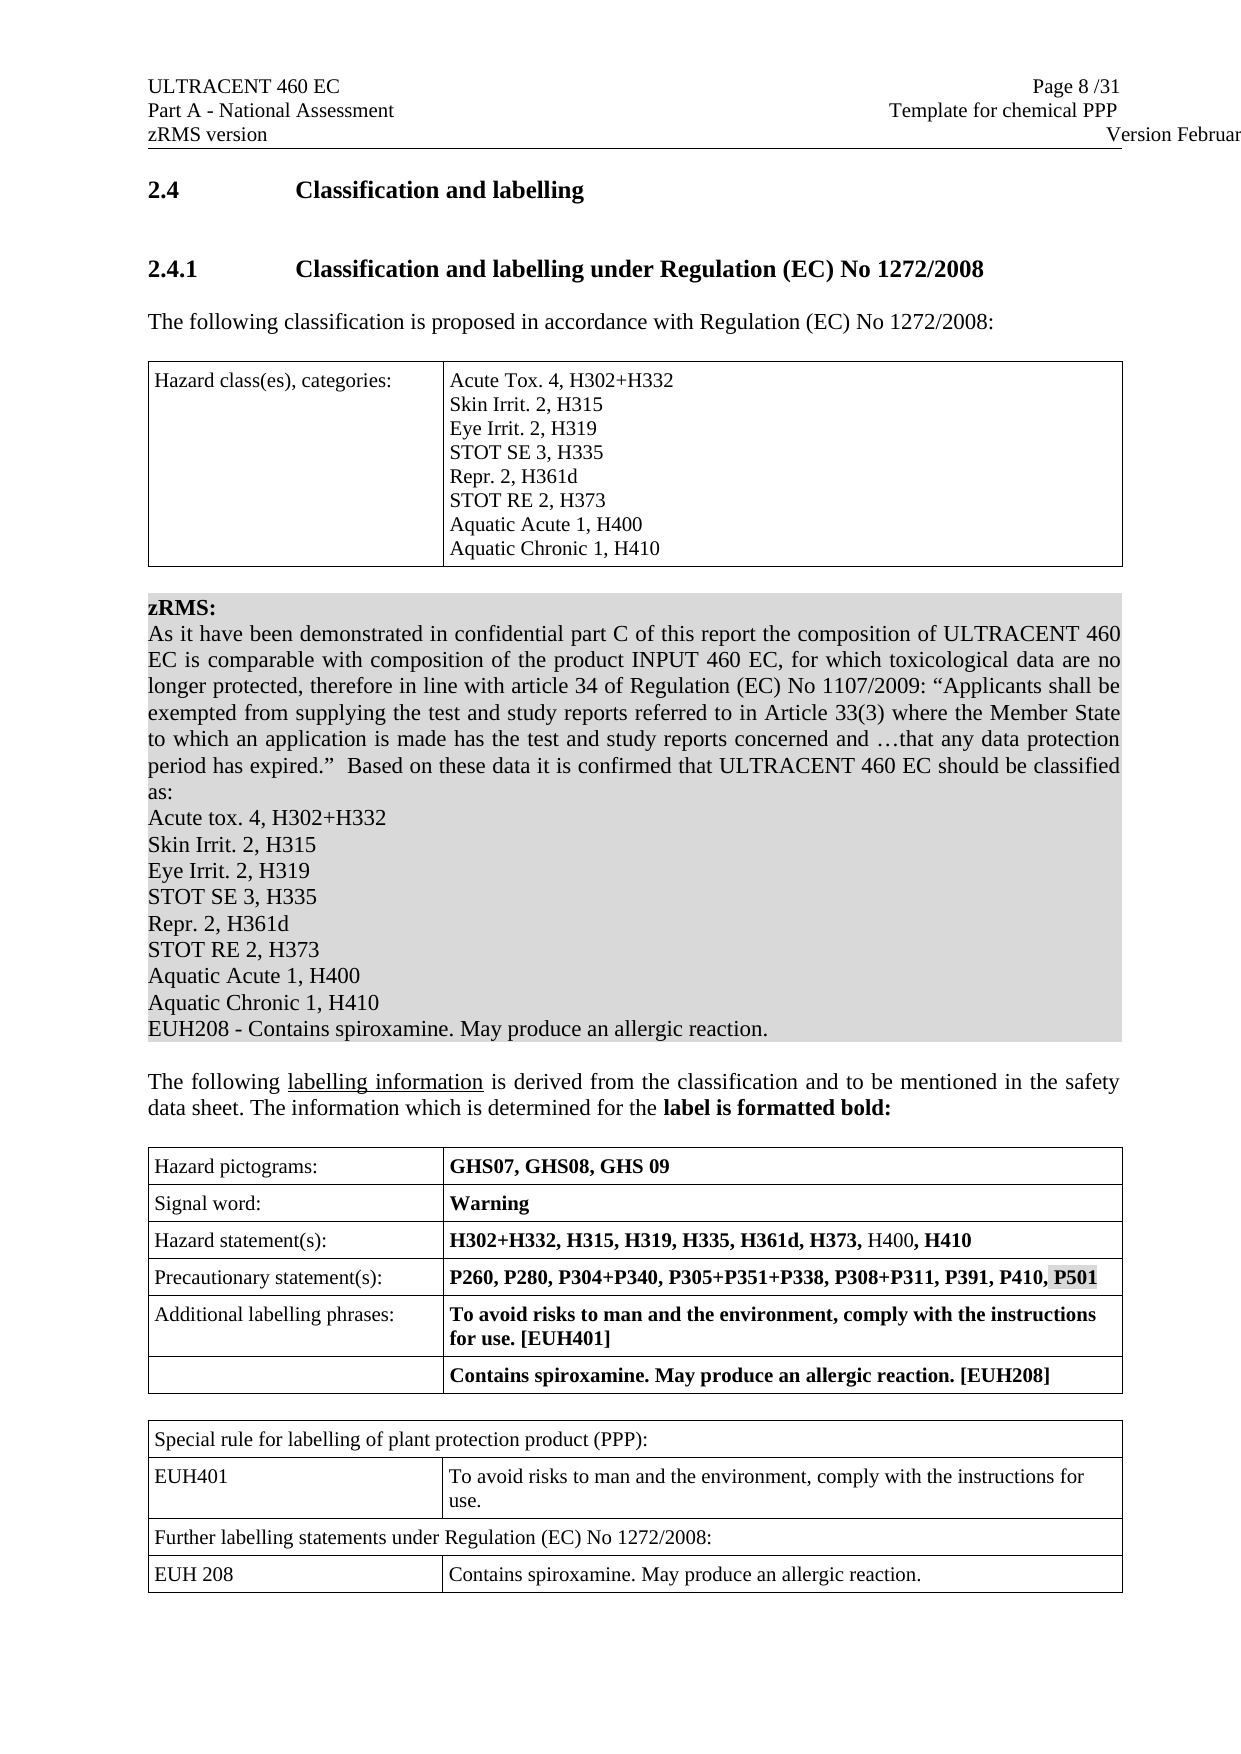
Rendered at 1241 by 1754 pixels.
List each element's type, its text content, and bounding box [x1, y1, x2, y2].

table_cell Hazard statement(s): [149, 1222, 443, 1258]
text Acute tox. 4, H302+H332 [148, 804, 1122, 831]
table_cell Signal word: [149, 1185, 443, 1221]
subtitle Classification and labelling under Regulation (EC) No 1272/2008 [148, 254, 1122, 283]
text STOT SE 3, H335 [148, 883, 1122, 910]
text As it have been demonstrated in confidential part C of this report the composition of ULTRACENT 460 EC is comparable with composition of the product INPUT 460 EC, for which toxicological data are no longer protected, therefore in line with article 34 of Regulation (EC) No 1107/2009: “Applicants shall be exempted from supplying the test and study reports referred to in Article 33(3) where the Member State to which an application is made has the test and study reports concerned and …that any data protection period has expired.” Based on these data it is confirmed that ULTRACENT 460 EC should be classified as: [148, 620, 1122, 804]
table_header GHS07, GHS08, GHS 09 [444, 1148, 1122, 1184]
table_cell Warning [444, 1185, 1122, 1221]
table_header Hazard pictograms: [149, 1148, 443, 1184]
table_cell To avoid risks to man and the environment, comply with the instructions for use. [443, 1458, 1122, 1518]
table_cell Contains spiroxamine. May produce an allergic reaction. [443, 1556, 1122, 1592]
table_header Acute Tox. 4, H302+H332 Skin Irrit. 2, H315 Eye Irrit. 2, H319 STOT SE 3, H335 Repr. 2, H361d STOT RE 2, H373 Aquatic Acute 1, H400 Aquatic Chronic 1, H410 [444, 362, 1122, 566]
text Eye Irrit. 2, H319 [148, 857, 1122, 883]
text Aquatic Chronic 1, H410 [148, 989, 1122, 1015]
table_cell Additional labelling phrases: [149, 1296, 443, 1356]
text Repr. 2, H361d [148, 910, 1122, 936]
table_cell Contains spiroxamine. May produce an allergic reaction. [EUH208] [444, 1357, 1122, 1393]
table_cell Further labelling statements under Regulation (EC) No 1272/2008: [149, 1519, 1122, 1555]
text Skin Irrit. 2, H315 [148, 831, 1122, 857]
text The following labelling information is derived from the classification and to be mentioned in the safety data sheet. The information which is determined for the label is formatted bold: [148, 1068, 1122, 1121]
text EUH208 - Contains spiroxamine. May produce an allergic reaction. [148, 1015, 1122, 1042]
text The following classification is proposed in accordance with Regulation (EC) No 1272/2008: [148, 308, 1122, 334]
table_cell H302+H332, H315, H319, H335, H361d, H373, H400, H410 [444, 1222, 1122, 1258]
table_cell P260, P280, P304+P340, P305+P351+P338, P308+P311, P391, P410, P501 [444, 1259, 1122, 1295]
table_header Hazard class(es), categories: [149, 362, 443, 566]
table_cell [149, 1357, 443, 1393]
table_header Special rule for labelling of plant protection product (PPP): [149, 1421, 1122, 1457]
table_cell EUH 208 [149, 1556, 442, 1592]
text Aquatic Acute 1, H400 [148, 962, 1122, 989]
text STOT RE 2, H373 [148, 936, 1122, 962]
subtitle Classification and labelling [148, 176, 1122, 204]
table_cell Precautionary statement(s): [149, 1259, 443, 1295]
table_cell EUH401 [149, 1458, 442, 1518]
table_cell To avoid risks to man and the environment, comply with the instructions for use. [EUH401] [444, 1296, 1122, 1356]
text zRMS: [148, 593, 1122, 620]
